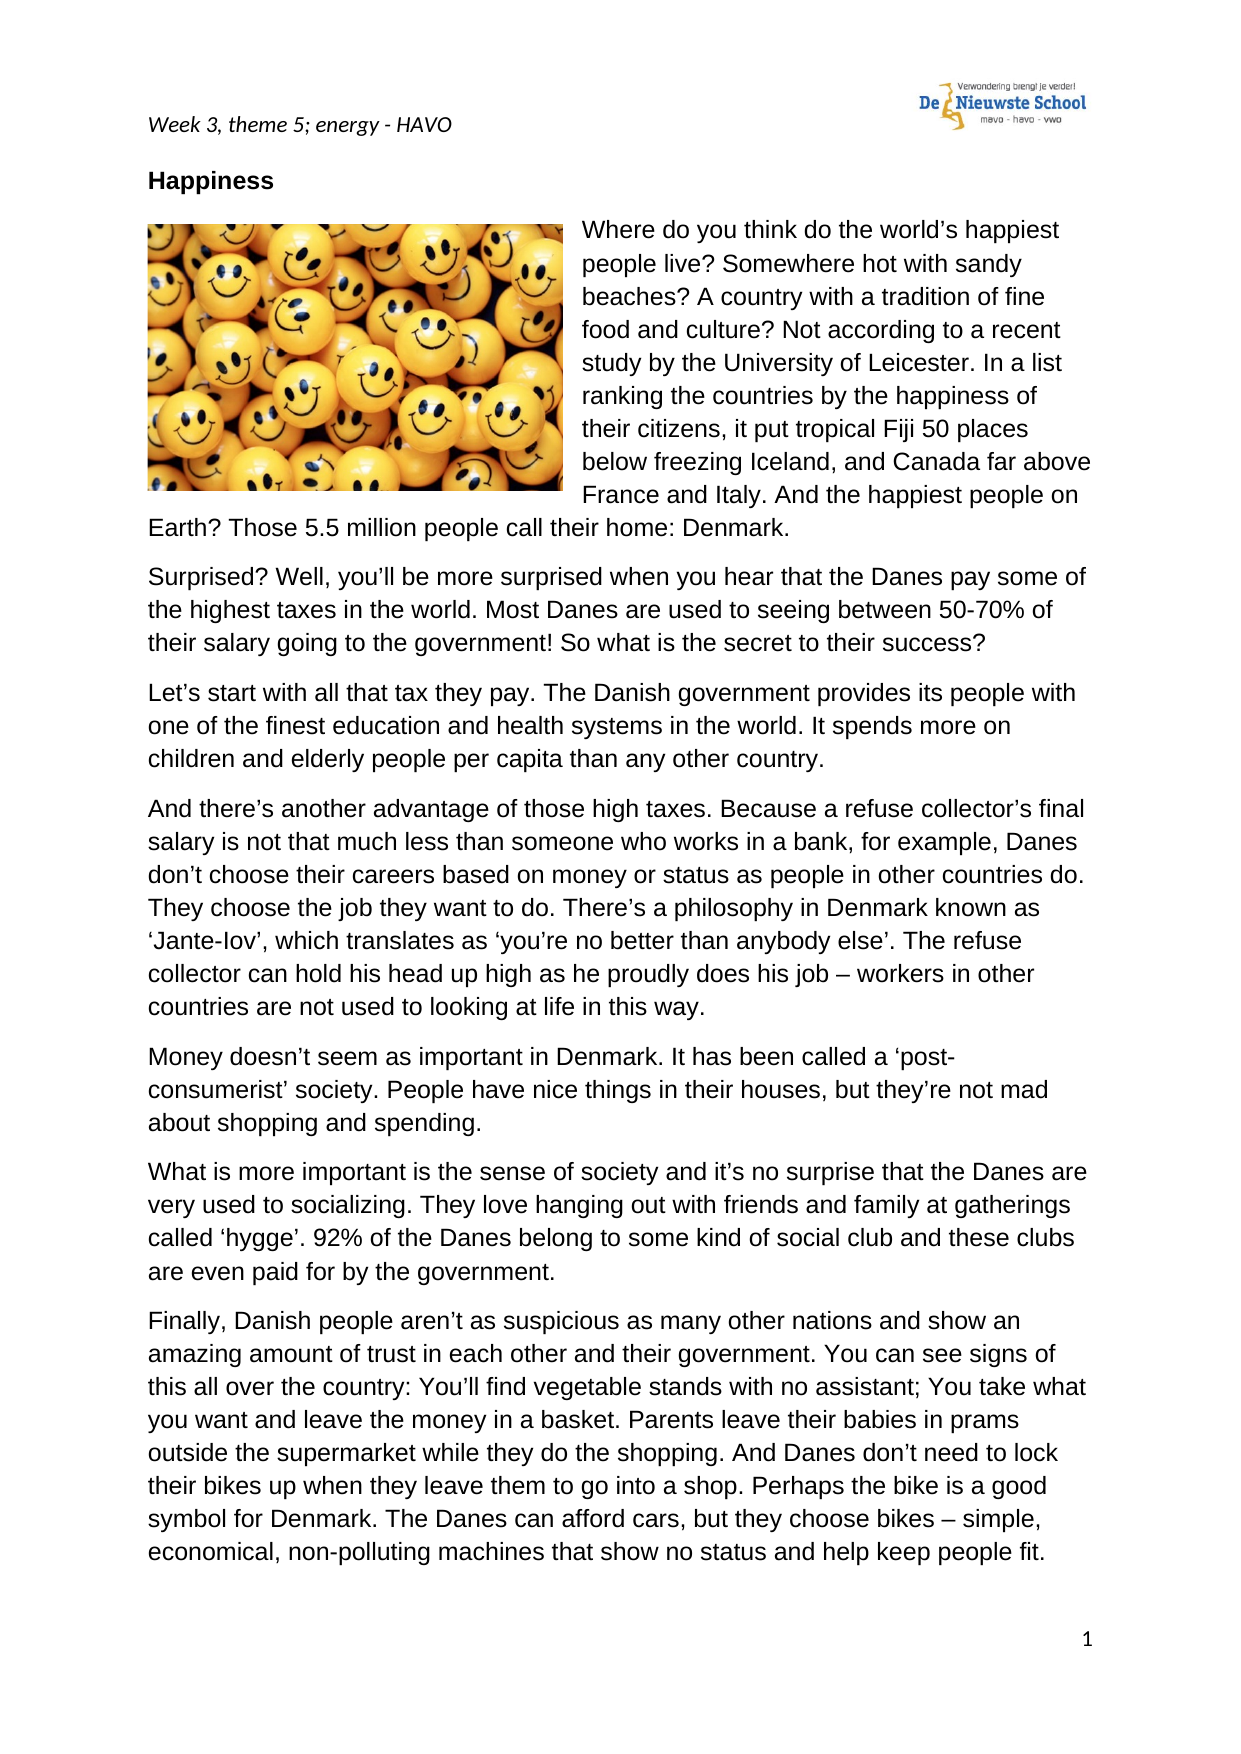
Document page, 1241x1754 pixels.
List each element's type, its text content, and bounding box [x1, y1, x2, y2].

text And there’s another advantage of those high taxes. Because a refuse collector’s final salary is not that much less than someone who works in a bank, for example, Danes don’t choose their careers based on money or status as people in other countries do. They choose the job they want to do. There’s a philosophy in Denmark known as ‘Jante-Iov’, which translates as ‘you’re no better than anybody else’. The refuse collector can hold his head up high as he proudly does his job – workers in other countries are not used to looking at life in this way. [148, 794, 1093, 1021]
text What is more important is the sense of society and it’s no surprise that the Danes are very used to socializing. They love hanging out with friends and family at gatherings called ‘hygge’. 92% of the Danes belong to some kind of social club and these clubs are even paid for by the government. [148, 1157, 1093, 1285]
text Happiness [148, 166, 1093, 194]
picture [911, 73, 1093, 132]
text Let’s start with all that tax they pay. The Danish government provides its people with one of the finest education and health systems in the world. It spends more on children and elderly people per capita than any other country. [148, 678, 1093, 773]
picture [147, 224, 563, 491]
text Finally, Danish people aren’t as suspicious as many other nations and show an amazing amount of trust in each other and their government. You can see signs of this all over the country: You’ll find vegetable stands with no assistant; You take what you want and leave the money in a basket. Parents leave their babies in prams outside the supermarket while they do the shopping. And Danes don’t need to lock their bikes up when they leave them to go into a shop. Perhaps the bike is a good symbol for Denmark. The Danes can afford cars, but they choose bikes – simple, economical, non-polluting machines that show no status and help keep people fit. [148, 1306, 1093, 1566]
text Money doesn’t seem as important in Denmark. It has been called a ‘post-consumerist’ society. People have nice things in their houses, but they’re not mad about shopping and spending. [148, 1042, 1093, 1136]
text Surprised? Well, you’ll be more surprised when you hear that the Danes pay some of the highest taxes in the world. Most Danes are used to seeing between 50-70% of their salary going to the government! So what is the secret to their success? [148, 562, 1093, 657]
